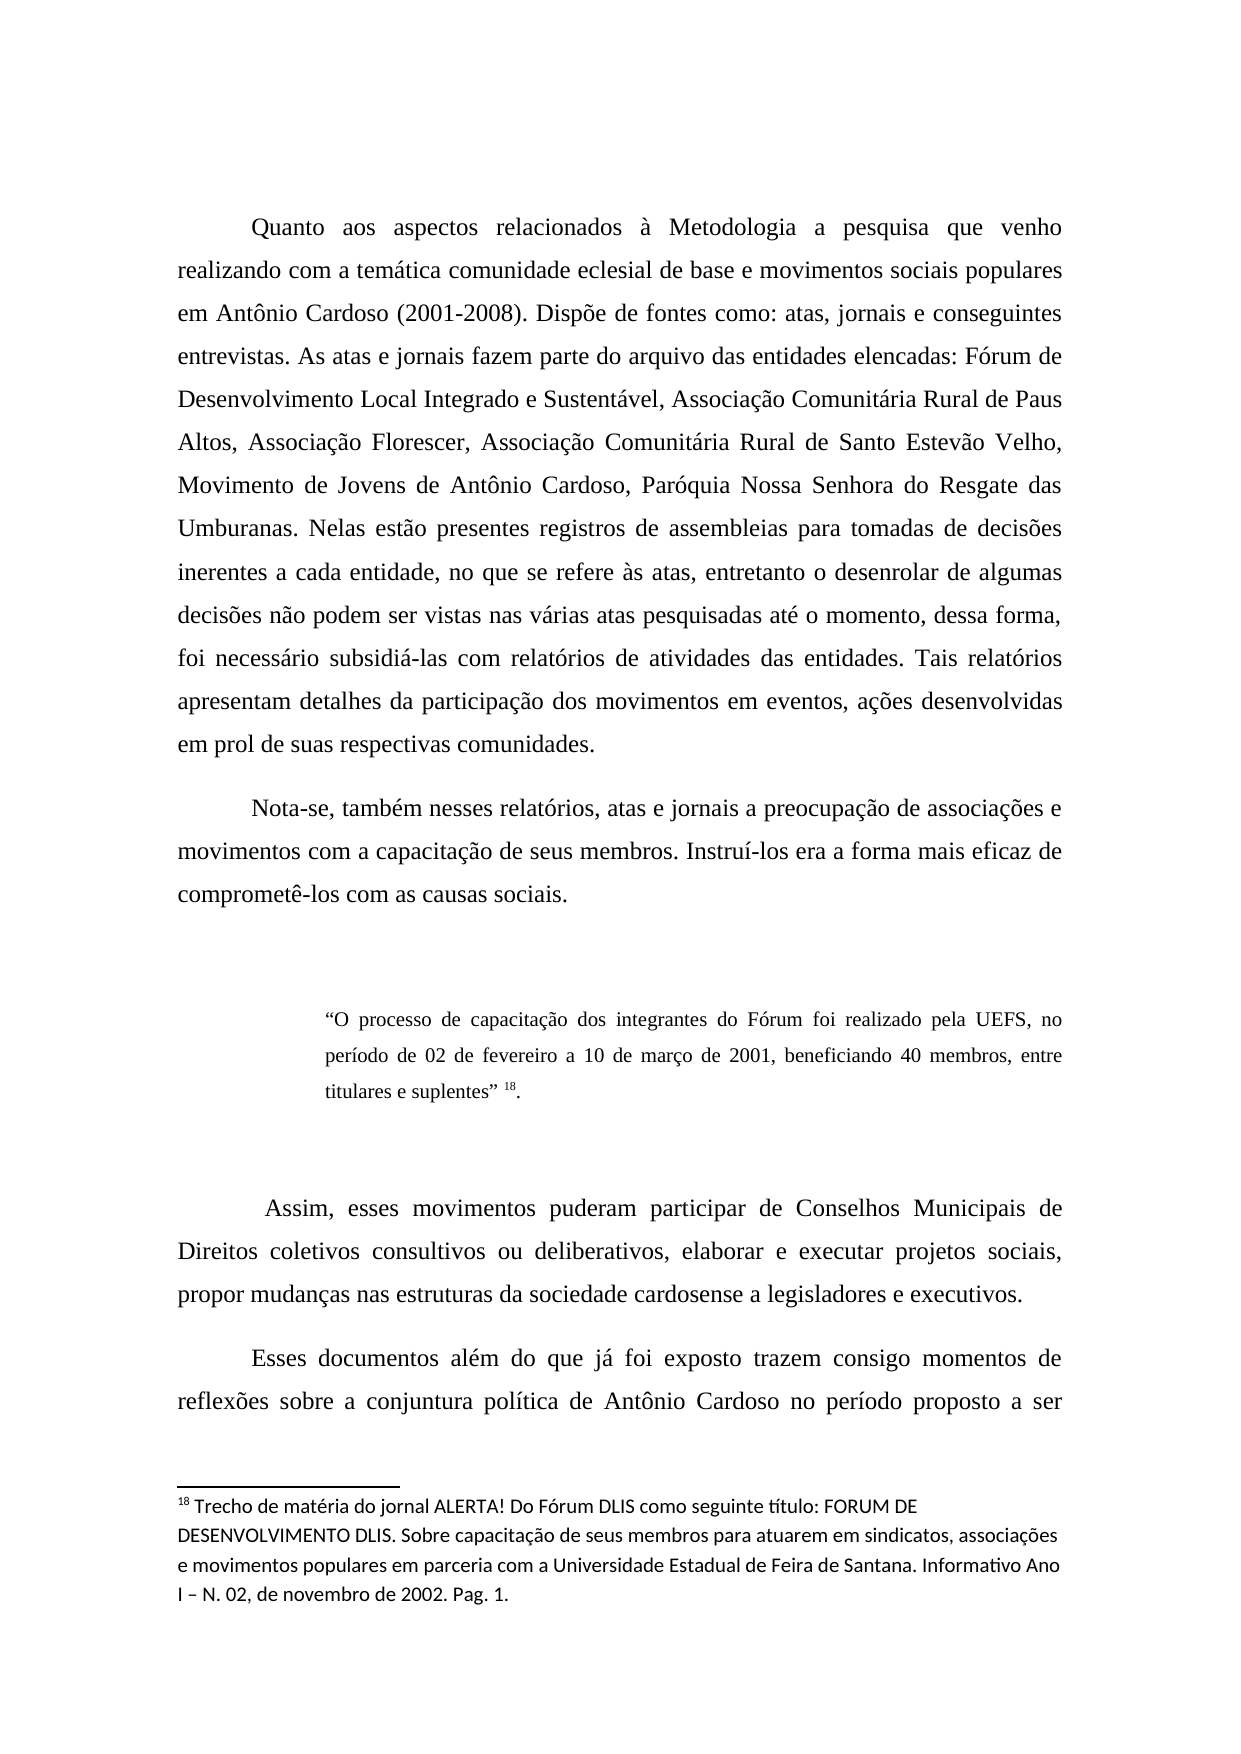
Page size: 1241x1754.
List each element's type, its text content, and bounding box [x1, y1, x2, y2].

text Nota-se, também nesses relatórios, atas e jornais a preocupação de associações e movimentos com a capacitação de seus membros. Instruí-los era a forma mais eficaz de comprometê-los com as causas sociais. [177, 793, 1063, 908]
text Assim, esses movimentos puderam participar de Conselhos Municipais de Direitos coletivos consultivos ou deliberativos, elaborar e executar projetos sociais, propor mudanças nas estruturas da sociedade cardosense a legisladores e executivos. [177, 1193, 1063, 1308]
text “O processo de capacitação dos integrantes do Fórum foi realizado pela UEFS, no período de 02 de fevereiro a 10 de março de 2001, beneficiando 40 membros, entre titulares e suplentes” . [325, 1007, 1063, 1103]
text Quanto aos aspectos relacionados à Metodologia a pesquisa que venho realizando com a temática comunidade eclesial de base e movimentos sociais populares em Antônio Cardoso (2001-2008). Dispõe de fontes como: atas, jornais e conseguintes entrevistas. As atas e jornais fazem parte do arquivo das entidades elencadas: Fórum de Desenvolvimento Local Integrado e Sustentável, Associação Comunitária Rural de Paus Altos, Associação Florescer, Associação Comunitária Rural de Santo Estevão Velho, Movimento de Jovens de Antônio Cardoso, Paróquia Nossa Senhora do Resgate das Umburanas. Nelas estão presentes registros de assembleias para tomadas de decisões inerentes a cada entidade, no que se refere às atas, entretanto o desenrolar de algumas decisões não podem ser vistas nas várias atas pesquisadas até o momento, dessa forma, foi necessário subsidiá-las com relatórios de atividades das entidades. Tais relatórios apresentam detalhes da participação dos movimentos em eventos, ações desenvolvidas em prol de suas respectivas comunidades. [177, 212, 1063, 758]
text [177, 1343, 1063, 1415]
